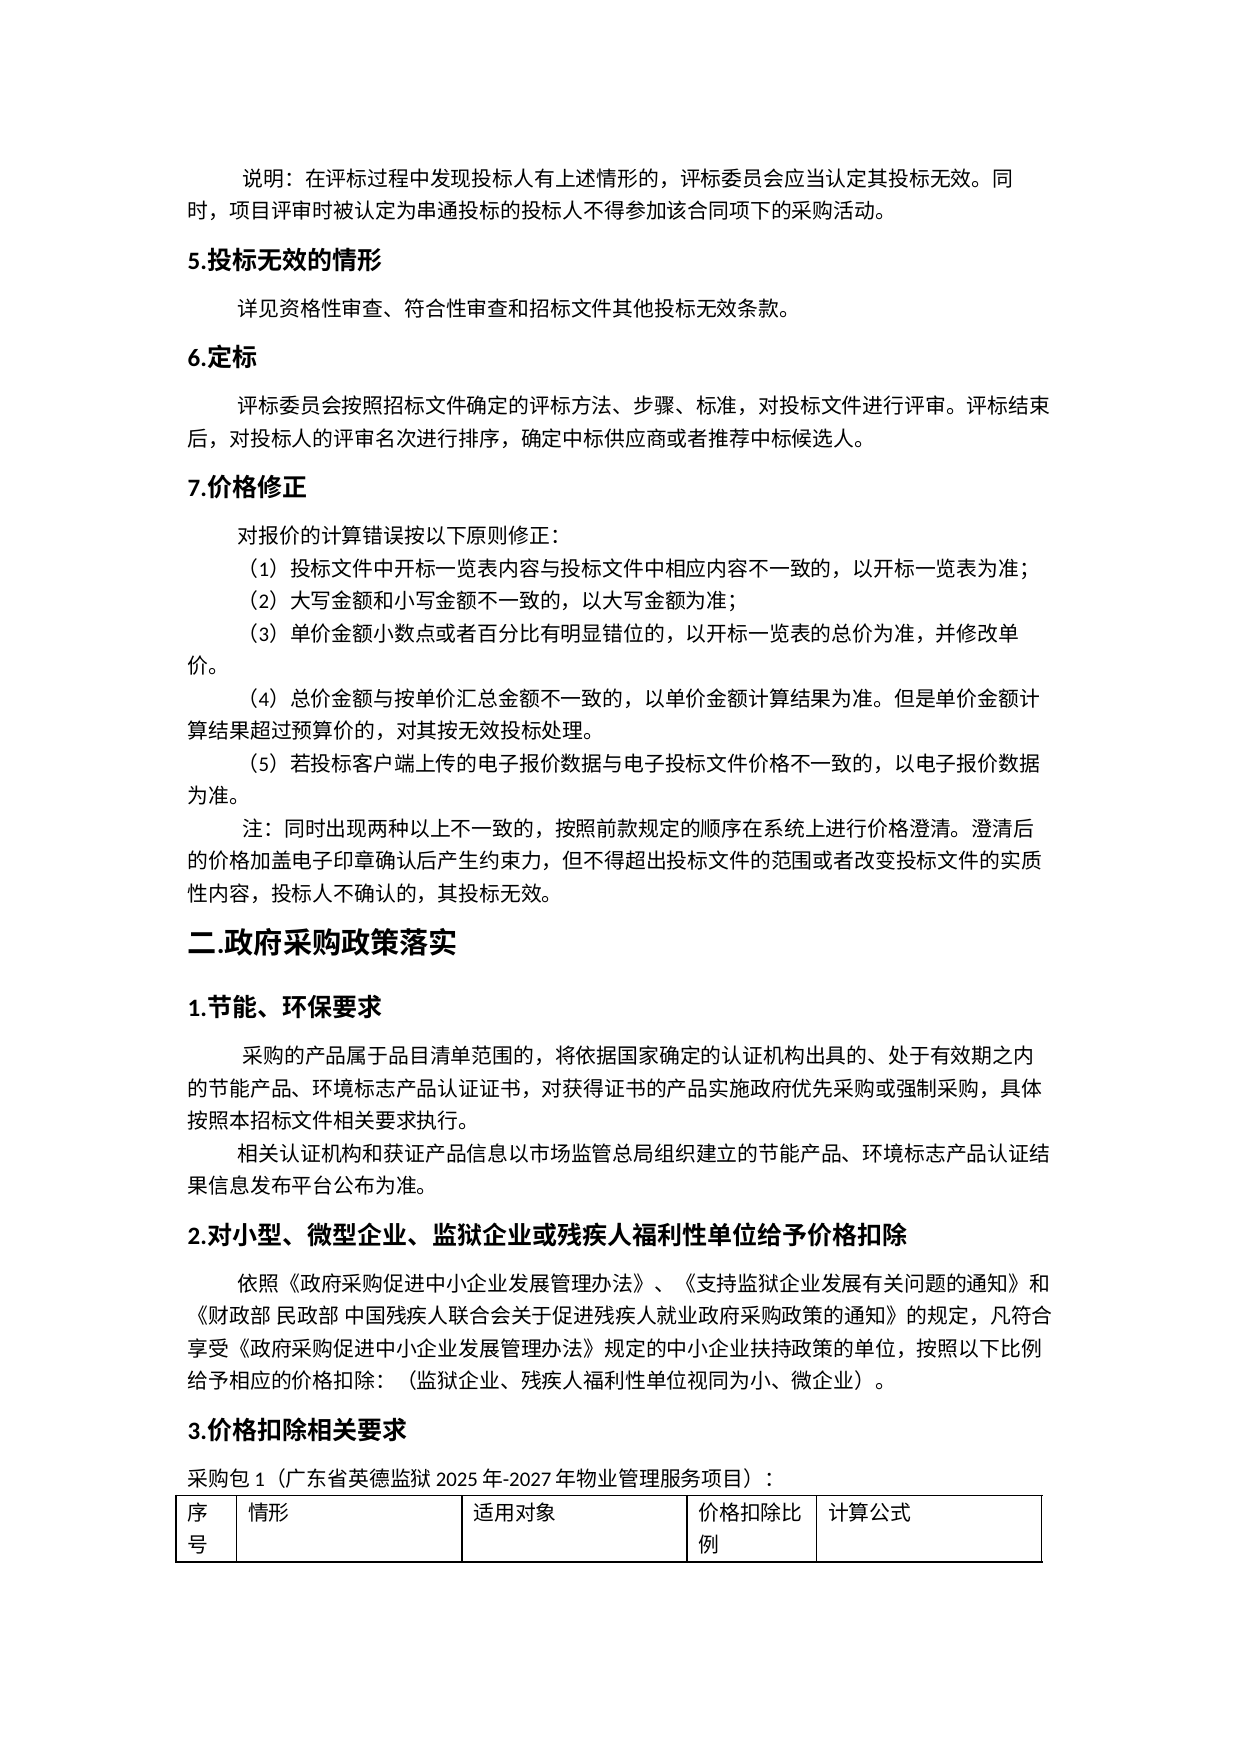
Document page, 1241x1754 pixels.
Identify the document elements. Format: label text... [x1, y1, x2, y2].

table_header 情形 [237, 1496, 461, 1561]
text 3.价格扣除相关要求 [187, 1397, 1053, 1462]
text （3）单价金额小数点或者百分比有明显错位的，以开标一览表的总价为准，并修改单价。 [187, 617, 1053, 682]
text 1.节能、环保要求 [187, 974, 1053, 1039]
table_header 序号 [177, 1496, 236, 1561]
table_header 适用对象 [463, 1496, 686, 1561]
text 注：同时出现两种以上不一致的，按照前款规定的顺序在系统上进行价格澄清。澄清后的价格加盖电子印章确认后产生约束力，但不得超出投标文件的范围或者改变投标文件的实质性内容，投标人不确认的，其投标无效。 [187, 812, 1053, 909]
text 7.价格修正 [187, 454, 1053, 519]
text 说明：在评标过程中发现投标人有上述情形的，评标委员会应当认定其投标无效。同时，项目评审时被认定为串通投标的投标人不得参加该合同项下的采购活动。 [187, 162, 1053, 227]
text （4）总价金额与按单价汇总金额不一致的，以单价金额计算结果为准。但是单价金额计算结果超过预算价的，对其按无效投标处理。 [187, 682, 1053, 747]
text （5）若投标客户端上传的电子报价数据与电子投标文件价格不一致的，以电子报价数据为准。 [187, 747, 1053, 812]
text 2.对小型、微型企业、监狱企业或残疾人福利性单位给予价格扣除 [187, 1202, 1053, 1267]
text 对报价的计算错误按以下原则修正： [187, 519, 1053, 552]
text 相关认证机构和获证产品信息以市场监管总局组织建立的节能产品、环境标志产品认证结果信息发布平台公布为准。 [187, 1137, 1053, 1202]
text 二.政府采购政策落实 [187, 909, 1053, 974]
text 采购的产品属于品目清单范围的，将依据国家确定的认证机构出具的、处于有效期之内的节能产品、环境标志产品认证证书，对获得证书的产品实施政府优先采购或强制采购，具体按照本招标文件相关要求执行。 [187, 1039, 1053, 1137]
text 采购包1（广东省英德监狱2025年-2027年物业管理服务项目）： [187, 1462, 1053, 1494]
text 6.定标 [187, 324, 1053, 389]
text 5.投标无效的情形 [187, 227, 1053, 292]
text 评标委员会按照招标文件确定的评标方法、步骤、标准，对投标文件进行评审。评标结束后，对投标人的评审名次进行排序，确定中标供应商或者推荐中标候选人。 [187, 389, 1053, 454]
table_header 计算公式 [817, 1496, 1041, 1561]
text （1）投标文件中开标一览表内容与投标文件中相应内容不一致的，以开标一览表为准； [187, 552, 1053, 584]
text 依照《政府采购促进中小企业发展管理办法》、《支持监狱企业发展有关问题的通知》和《财政部 民政部 中国残疾人联合会关于促进残疾人就业政府采购政策的通知》的规定，凡符合享受《政府采购促进中小企业发展管理办法》规定的中小企业扶持政策的单位，按照以下比例给予相应的价格扣除：（监狱企业、残疾人福利性单位视同为小、微企业）。 [187, 1267, 1053, 1397]
text （2）大写金额和小写金额不一致的，以大写金额为准； [187, 584, 1053, 617]
text 详见资格性审查、符合性审查和招标文件其他投标无效条款。 [187, 292, 1053, 324]
table_header 价格扣除比例 [688, 1496, 816, 1561]
